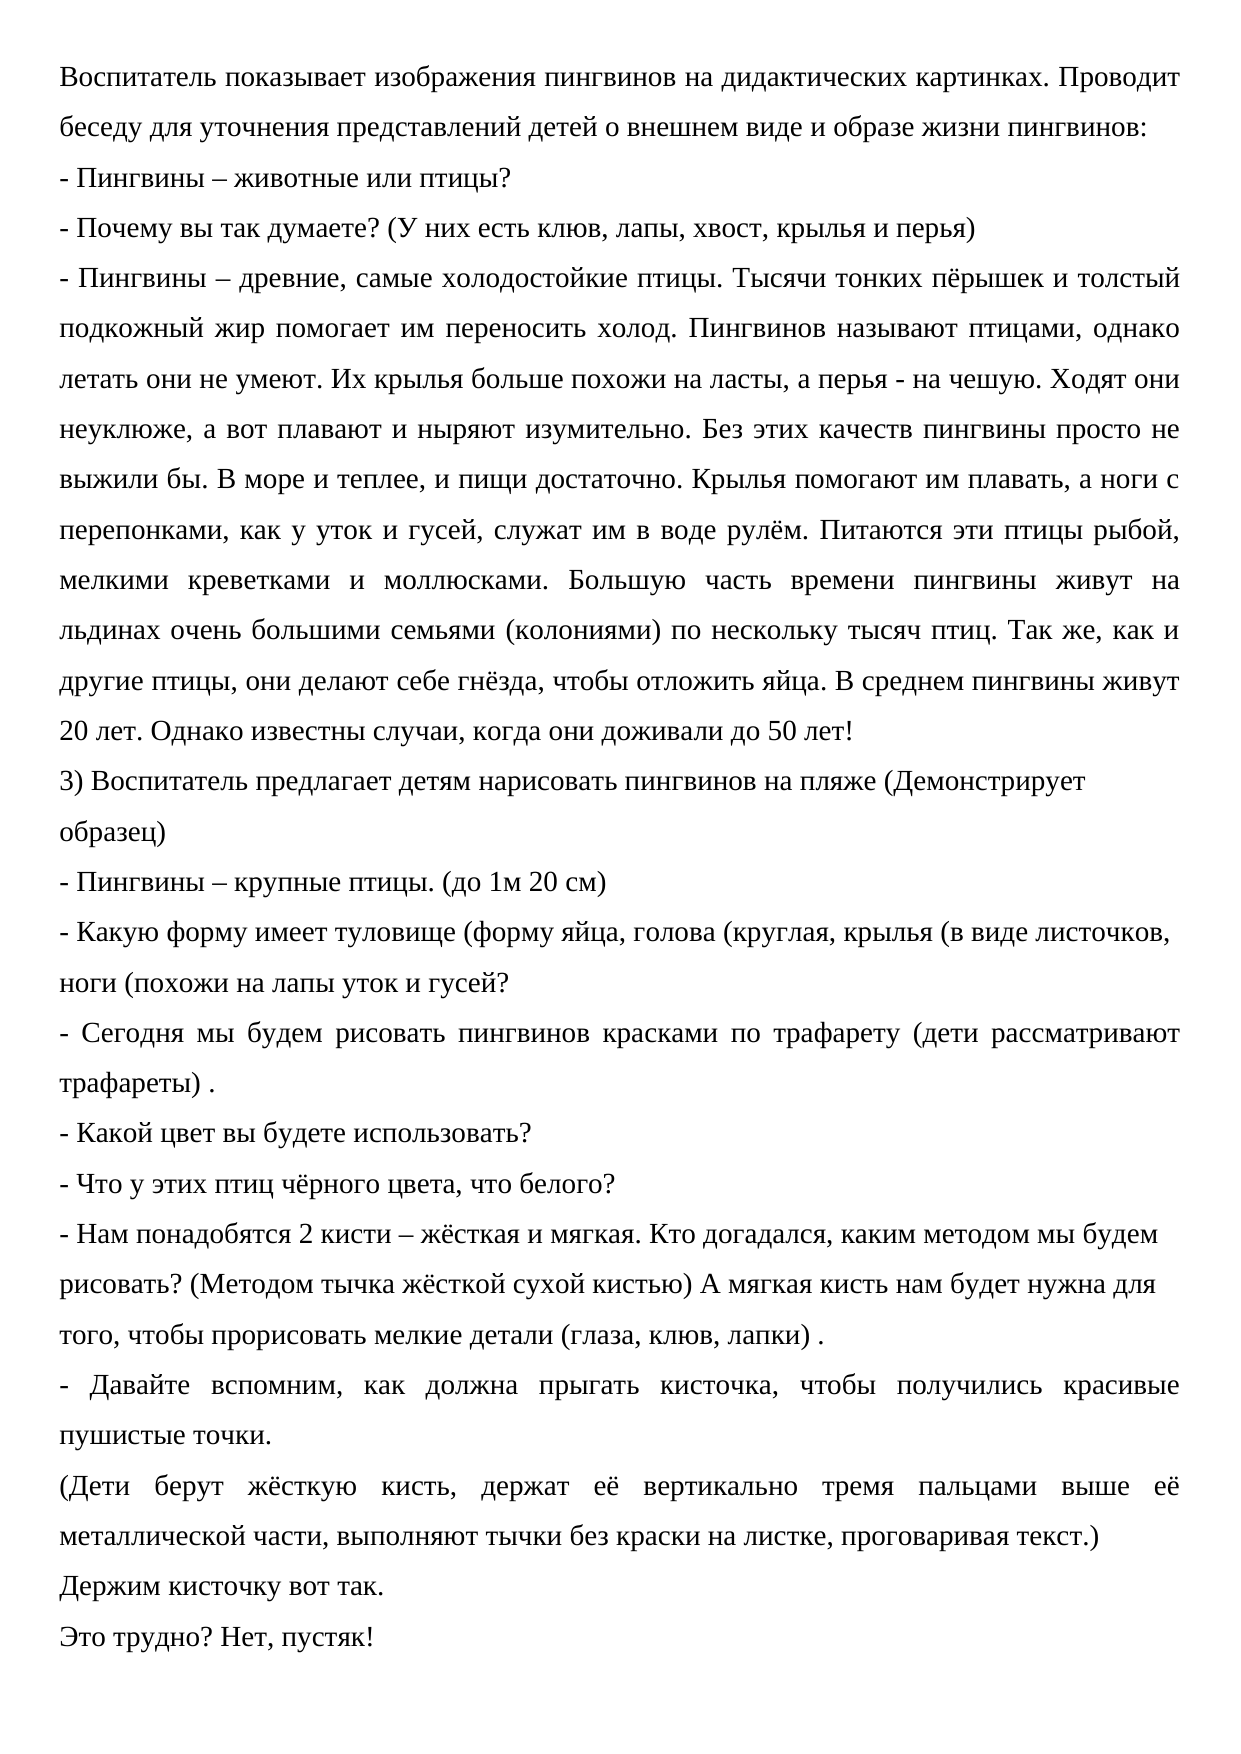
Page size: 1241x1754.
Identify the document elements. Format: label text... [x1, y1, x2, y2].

text - Давайте вспомним, как должна прыгать кисточка, чтобы получились красивые пушистые точки. [59, 1367, 1181, 1451]
text - Какую форму имеет туловище (форму яйца, голова (круглая, крылья (в виде листочков, ноги (похожи на лапы уток и гусей? [59, 914, 1181, 998]
text - Нам понадобятся 2 кисти – жёсткая и мягкая. Кто догадался, каким методом мы будем рисовать? (Методом тычка жёсткой сухой кистью) А мягкая кисть нам будет нужна для того, чтобы прорисовать мелкие детали (глаза, клюв, лапки) . [59, 1216, 1181, 1350]
text (Дети берут жёсткую кисть, держат её вертикально тремя пальцами выше её металлической части, выполняют тычки без краски на листке, проговаривая текст.) [59, 1468, 1181, 1552]
text Держим кисточку вот так. [59, 1568, 1181, 1602]
text - Почему вы так думаете? (У них есть клюв, лапы, хвост, крылья и перья) [59, 210, 1181, 243]
text Это трудно? Нет, пустяк! [59, 1619, 1181, 1652]
text 3) Воспитатель предлагает детям нарисовать пингвинов на пляже (Демонстрирует образец) [59, 763, 1181, 847]
text - Пингвины – животные или птицы? [59, 160, 1181, 193]
text - Что у этих птиц чёрного цвета, что белого? [59, 1166, 1181, 1199]
text Воспитатель показывает изображения пингвинов на дидактических картинках. Проводит беседу для уточнения представлений детей о внешнем виде и образе жизни пингвинов: [59, 59, 1181, 143]
text - Пингвины – древние, самые холодостойкие птицы. Тысячи тонких пёрышек и толстый подкожный жир помогает им переносить холод. Пингвинов называют птицами, однако летать они не умеют. Их крылья больше похожи на ласты, а перья - на чешую. Ходят они неуклюже, а вот плавают и ныряют изумительно. Без этих качеств пингвины просто не выжили бы. В море и теплее, и пищи достаточно. Крылья помогают им плавать, а ноги с перепонками, как у уток и гусей, служат им в воде рулём. Питаются эти птицы рыбой, мелкими креветками и моллюсками. Большую часть времени пингвины живут на льдинах очень большими семьями (колониями) по нескольку тысяч птиц. Так же, как и другие птицы, они делают себе гнёзда, чтобы отложить яйца. В среднем пингвины живут 20 лет. Однако известны случаи, когда они доживали до 50 лет! [59, 260, 1181, 747]
text - Сегодня мы будем рисовать пингвинов красками по трафарету (дети рассматривают трафареты) . [59, 1015, 1181, 1099]
text - Пингвины – крупные птицы. (до 1м ) [59, 864, 1181, 898]
text - Какой цвет вы будете использовать? [59, 1116, 1181, 1149]
